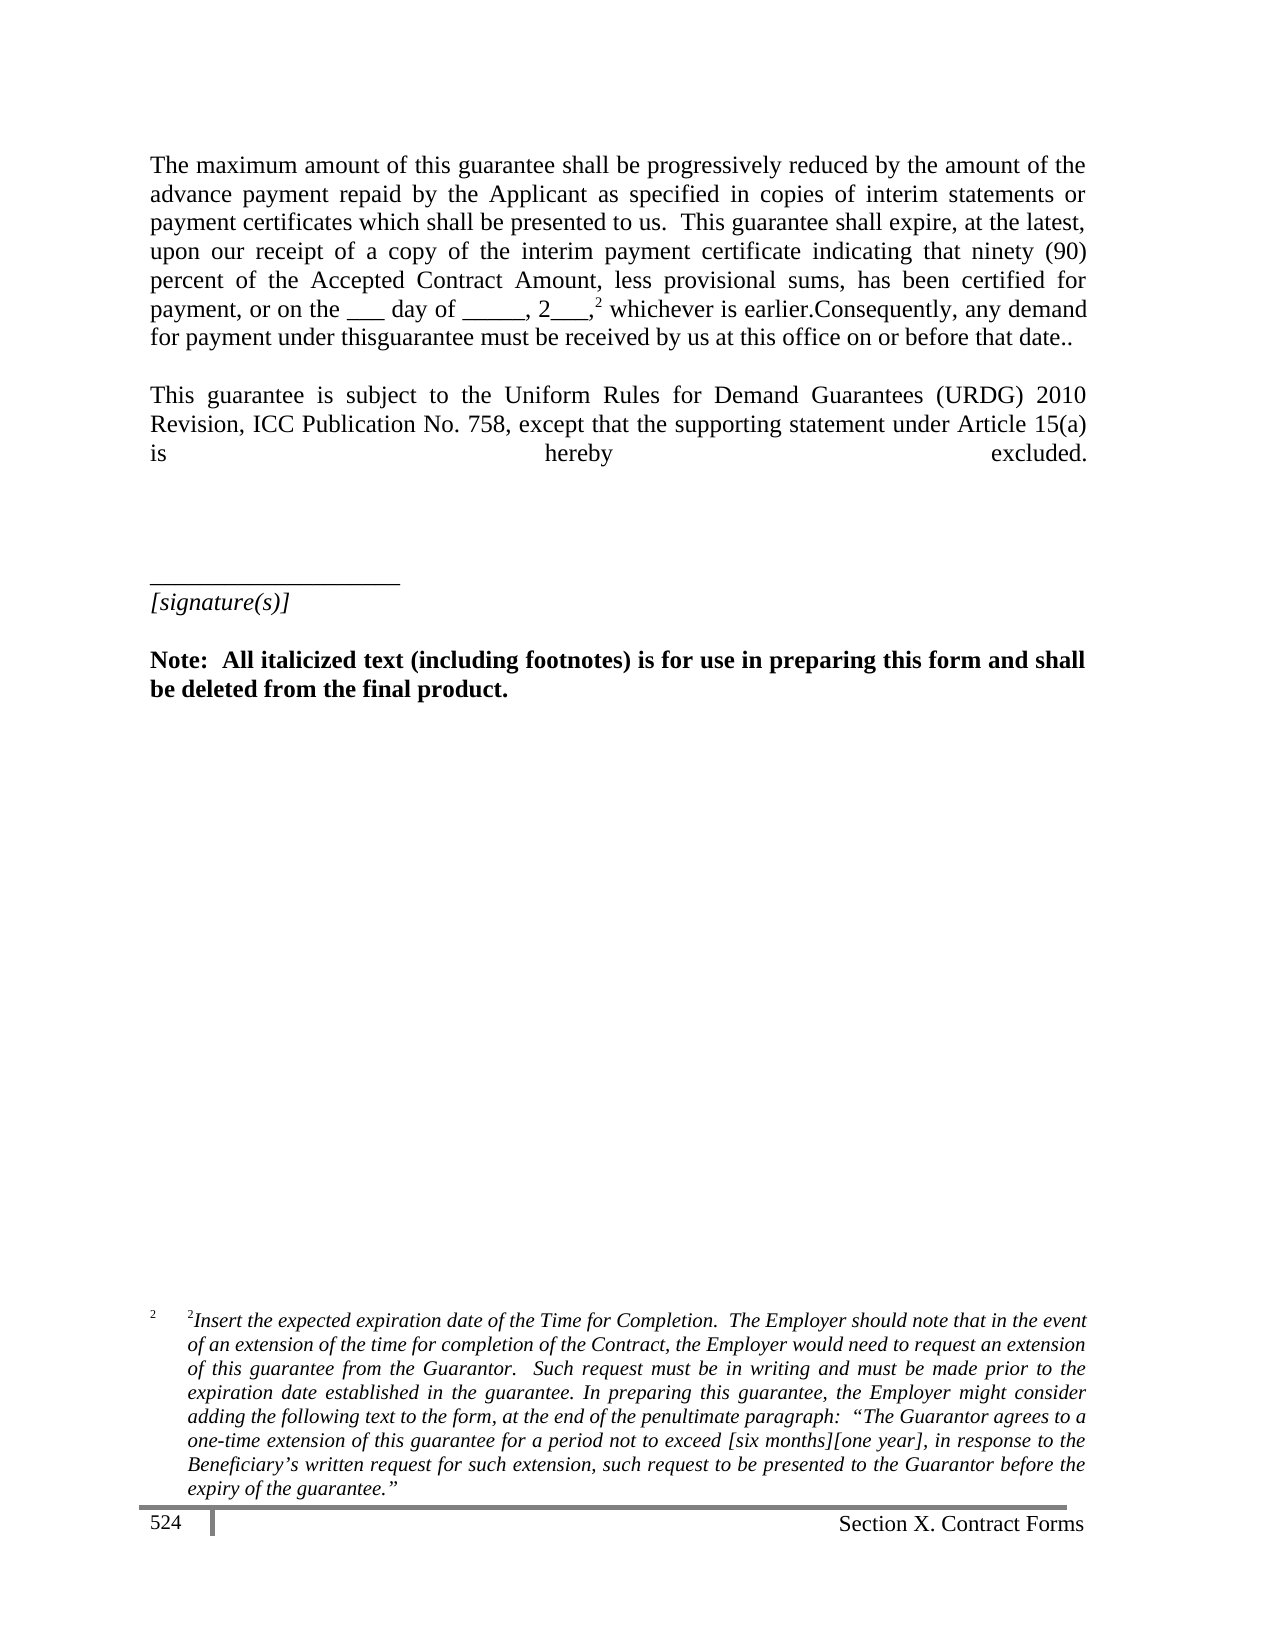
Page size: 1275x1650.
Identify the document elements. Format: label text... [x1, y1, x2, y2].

text ____________________ [signature(s)] [150, 559, 1087, 616]
text Note: All italicized text (including footnotes) is for use in preparing this form and shall be deleted from the final product. [150, 616, 1087, 702]
text The maximum amount of this guarantee shall be progressively reduced by the amount of the advance payment repaid by the Applicant as specified in copies of interim statements or payment certificates which shall be presented to us. This guarantee shall expire, at the latest, upon our receipt of a copy of the interim payment certificate indicating that ninety (90) percent of the Accepted Contract Amount, less provisional sums, has been certified for payment, or on the ___ day of _____, 2___,2 whichever is earlier.Consequently, any demand for payment under thisguarantee must be received by us at this office on or before that date.. [150, 150, 1087, 351]
text This guarantee is subject to the Uniform Rules for Demand Guarantees (URDG) 2010 Revision, ICC Publication No. 758, except that the supporting statement under Article 15(a) is hereby excluded. [150, 380, 1087, 501]
